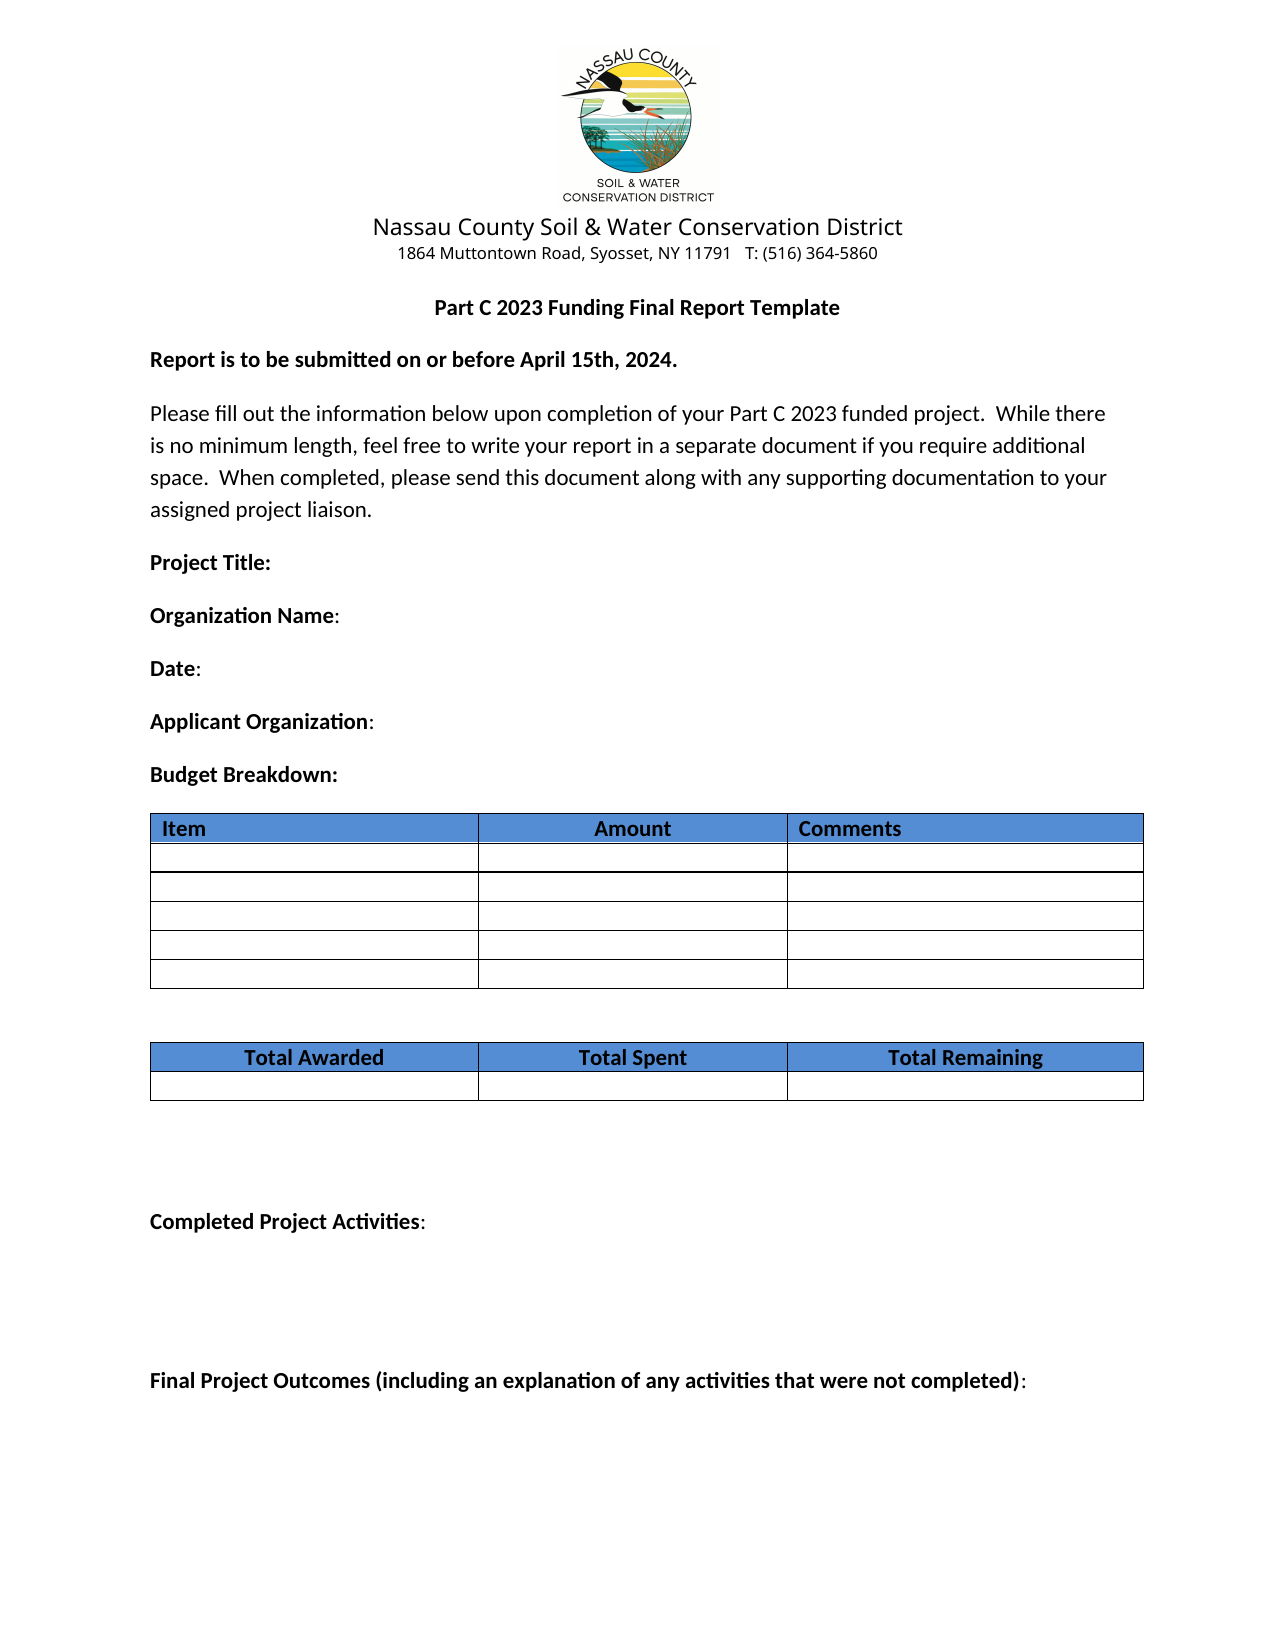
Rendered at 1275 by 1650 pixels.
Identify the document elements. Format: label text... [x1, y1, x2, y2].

text Completed Project Activities: [150, 1207, 1125, 1235]
table_cell [788, 960, 1143, 988]
table_header Total Remaining [788, 1043, 1143, 1071]
table_cell [479, 844, 787, 871]
text Budget Breakdown: [150, 760, 1125, 788]
table_cell [479, 902, 787, 929]
text Project Title: [150, 548, 1125, 576]
table_cell [788, 902, 1143, 929]
table_header Total Awarded [151, 1043, 478, 1071]
text Report is to be submitted on or before April 15th, 2024. [150, 346, 1125, 374]
text Final Project Outcomes (including an explanation of any activities that were not completed): [150, 1366, 1125, 1394]
table_cell [788, 1072, 1143, 1100]
text Organization Name: [150, 601, 1125, 629]
text Date: [150, 654, 1125, 682]
text Part C 2023 Funding Final Report Template [150, 293, 1125, 321]
text Applicant Organization: [150, 707, 1125, 735]
table_cell [151, 844, 478, 871]
table_header Item [151, 814, 478, 842]
table_cell [788, 844, 1143, 871]
table_header Amount [479, 814, 787, 842]
picture [554, 45, 721, 211]
table_cell [151, 960, 478, 988]
table_cell [479, 931, 787, 959]
table_cell [479, 960, 787, 988]
table_cell [151, 902, 478, 929]
table_cell [151, 931, 478, 959]
table_cell [151, 873, 478, 901]
table_cell [479, 1072, 787, 1100]
table_header Comments [788, 814, 1143, 842]
text Please fill out the information below upon completion of your Part C 2023 funded project. While there is no minimum length, feel free to write your report in a separate document if you require additional space. When completed, please send this document along with any supporting documentation to your assigned project liaison. [150, 399, 1125, 523]
table_cell [788, 931, 1143, 959]
table_cell [788, 873, 1143, 901]
table_cell [479, 873, 787, 901]
table_header Total Spent [479, 1043, 787, 1071]
table_cell [151, 1072, 478, 1100]
